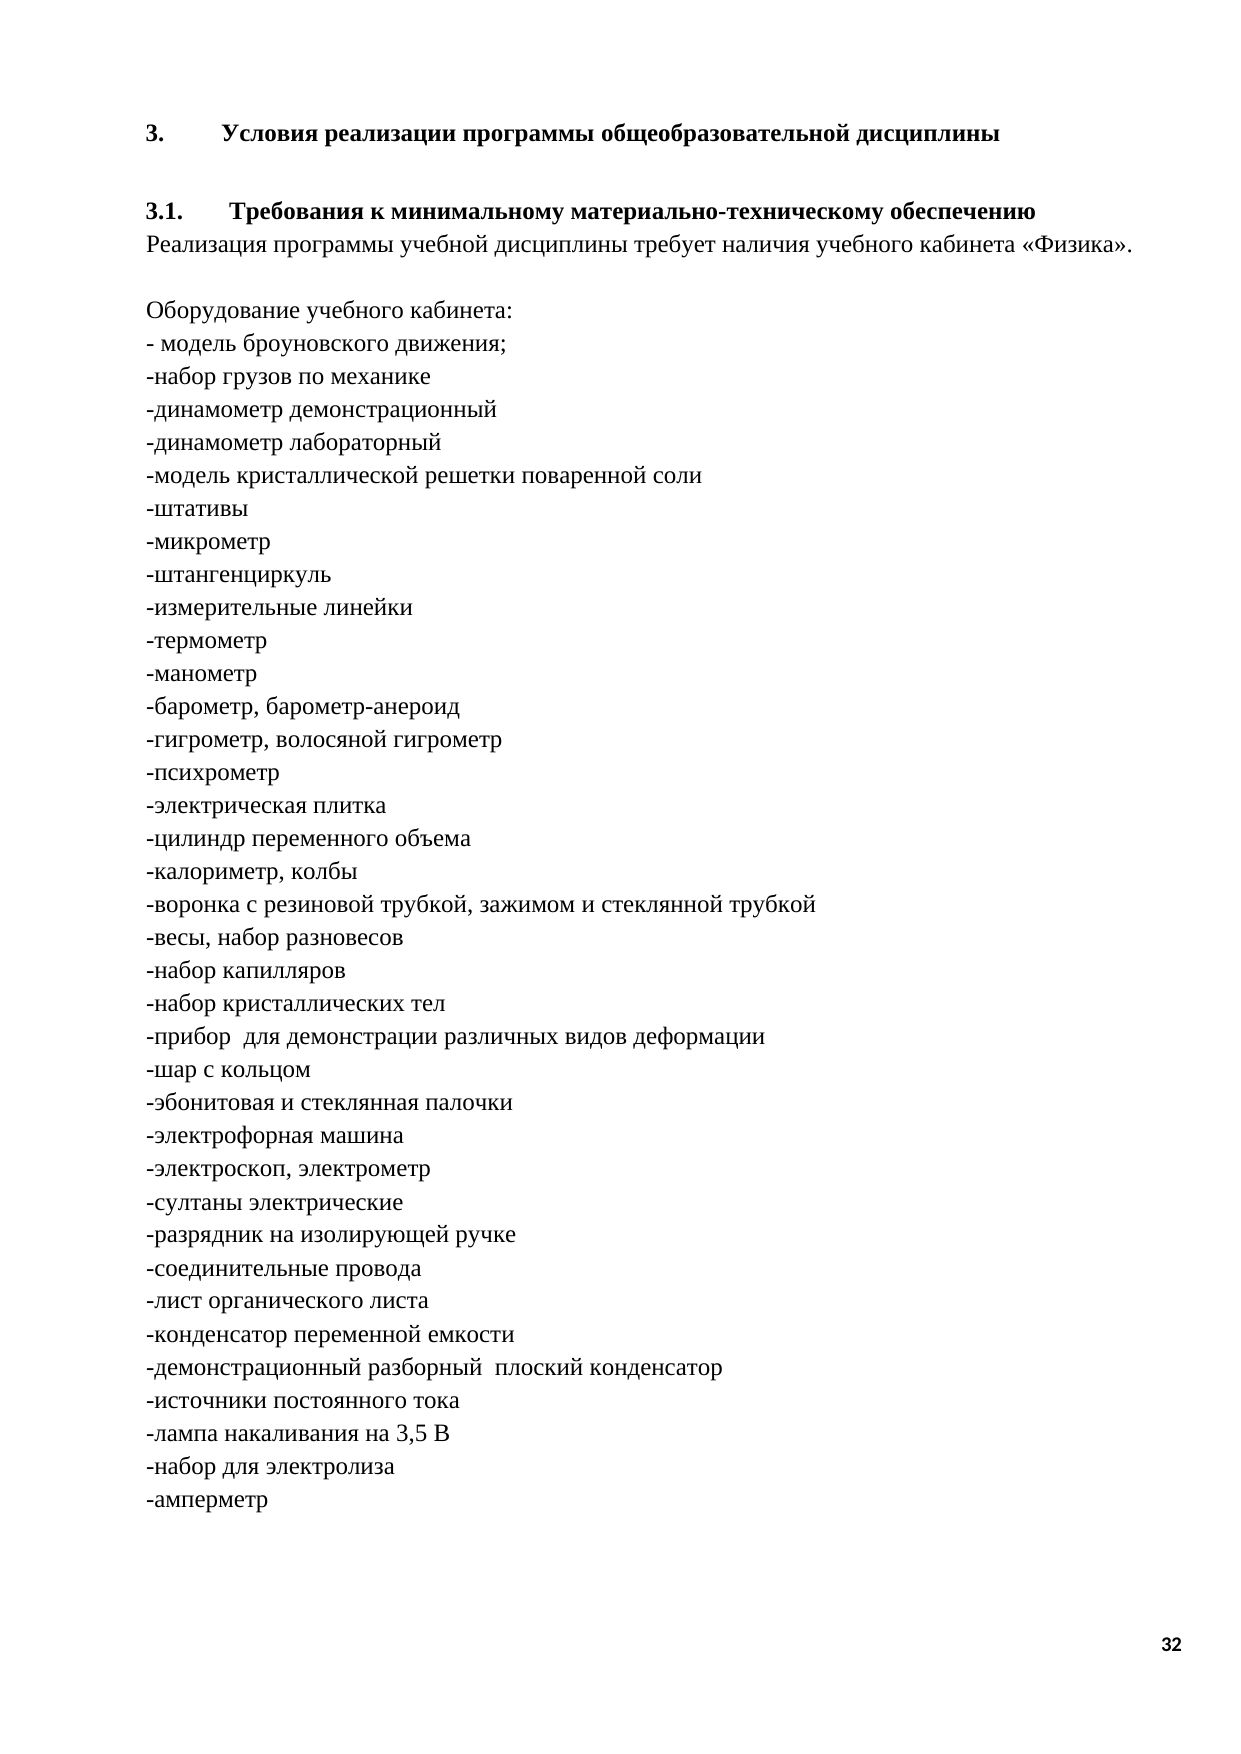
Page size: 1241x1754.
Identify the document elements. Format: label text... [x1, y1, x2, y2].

text -шар с кольцом [146, 1054, 1182, 1083]
text -конденсатор переменной емкости [146, 1319, 1182, 1347]
text -измерительные линейки [146, 592, 1182, 621]
text -психрометр [146, 757, 1182, 786]
text -эбонитовая и стеклянная палочки [146, 1087, 1182, 1116]
text -термометр [146, 625, 1182, 654]
text -барометр, барометр-анероид [146, 691, 1182, 720]
list Реализация программы учебной дисциплины требует наличия учебного кабинета «Физика». [146, 229, 1182, 258]
text -гигрометр, волосяной гигрометр [146, 724, 1182, 753]
text -набор грузов по механике [146, 361, 1182, 390]
text -набор капилляров [146, 955, 1182, 984]
text -электрическая плитка [146, 790, 1182, 819]
text -модель кристаллической решетки поваренной соли [146, 460, 1182, 489]
text -электрофорная машина [146, 1121, 1182, 1149]
text -набор для электролиза [146, 1451, 1182, 1479]
text -лампа накаливания на 3,5 В [146, 1418, 1182, 1446]
list Требования к минимальному материально-техническому обеспечению [145, 196, 1152, 225]
text -электроскоп, электрометр [146, 1153, 1182, 1182]
text -калориметр, колбы [146, 856, 1182, 885]
text Оборудование учебного кабинета: [146, 295, 1182, 324]
text -штангенциркуль [146, 559, 1182, 588]
text -разрядник на изолирующей ручке [146, 1219, 1182, 1248]
text -прибор для демонстрации различных видов деформации [146, 1021, 1182, 1050]
text -микрометр [146, 526, 1182, 555]
text -цилиндр переменного объема [146, 823, 1182, 852]
text -султаны электрические [146, 1187, 1182, 1215]
text -штативы [146, 493, 1182, 522]
text -источники постоянного тока [146, 1385, 1182, 1413]
text -соединительные провода [146, 1253, 1182, 1281]
subtitle Условия реализации программы общеобразовательной дисциплины [145, 118, 1182, 147]
text - модель броуновского движения; [146, 328, 1182, 357]
text -динамометр лабораторный [146, 427, 1182, 456]
text -весы, набор разновесов [146, 922, 1182, 951]
text -демонстрационный разборный плоский конденсатор [146, 1352, 1182, 1380]
text -набор кристаллических тел [146, 988, 1182, 1017]
text -амперметр [146, 1484, 1182, 1512]
text -лист органического листа [146, 1286, 1182, 1314]
text -манометр [146, 658, 1182, 687]
text -воронка с резиновой трубкой, зажимом и стеклянной трубкой [146, 889, 1182, 918]
text -динамометр демонстрационный [146, 394, 1182, 423]
